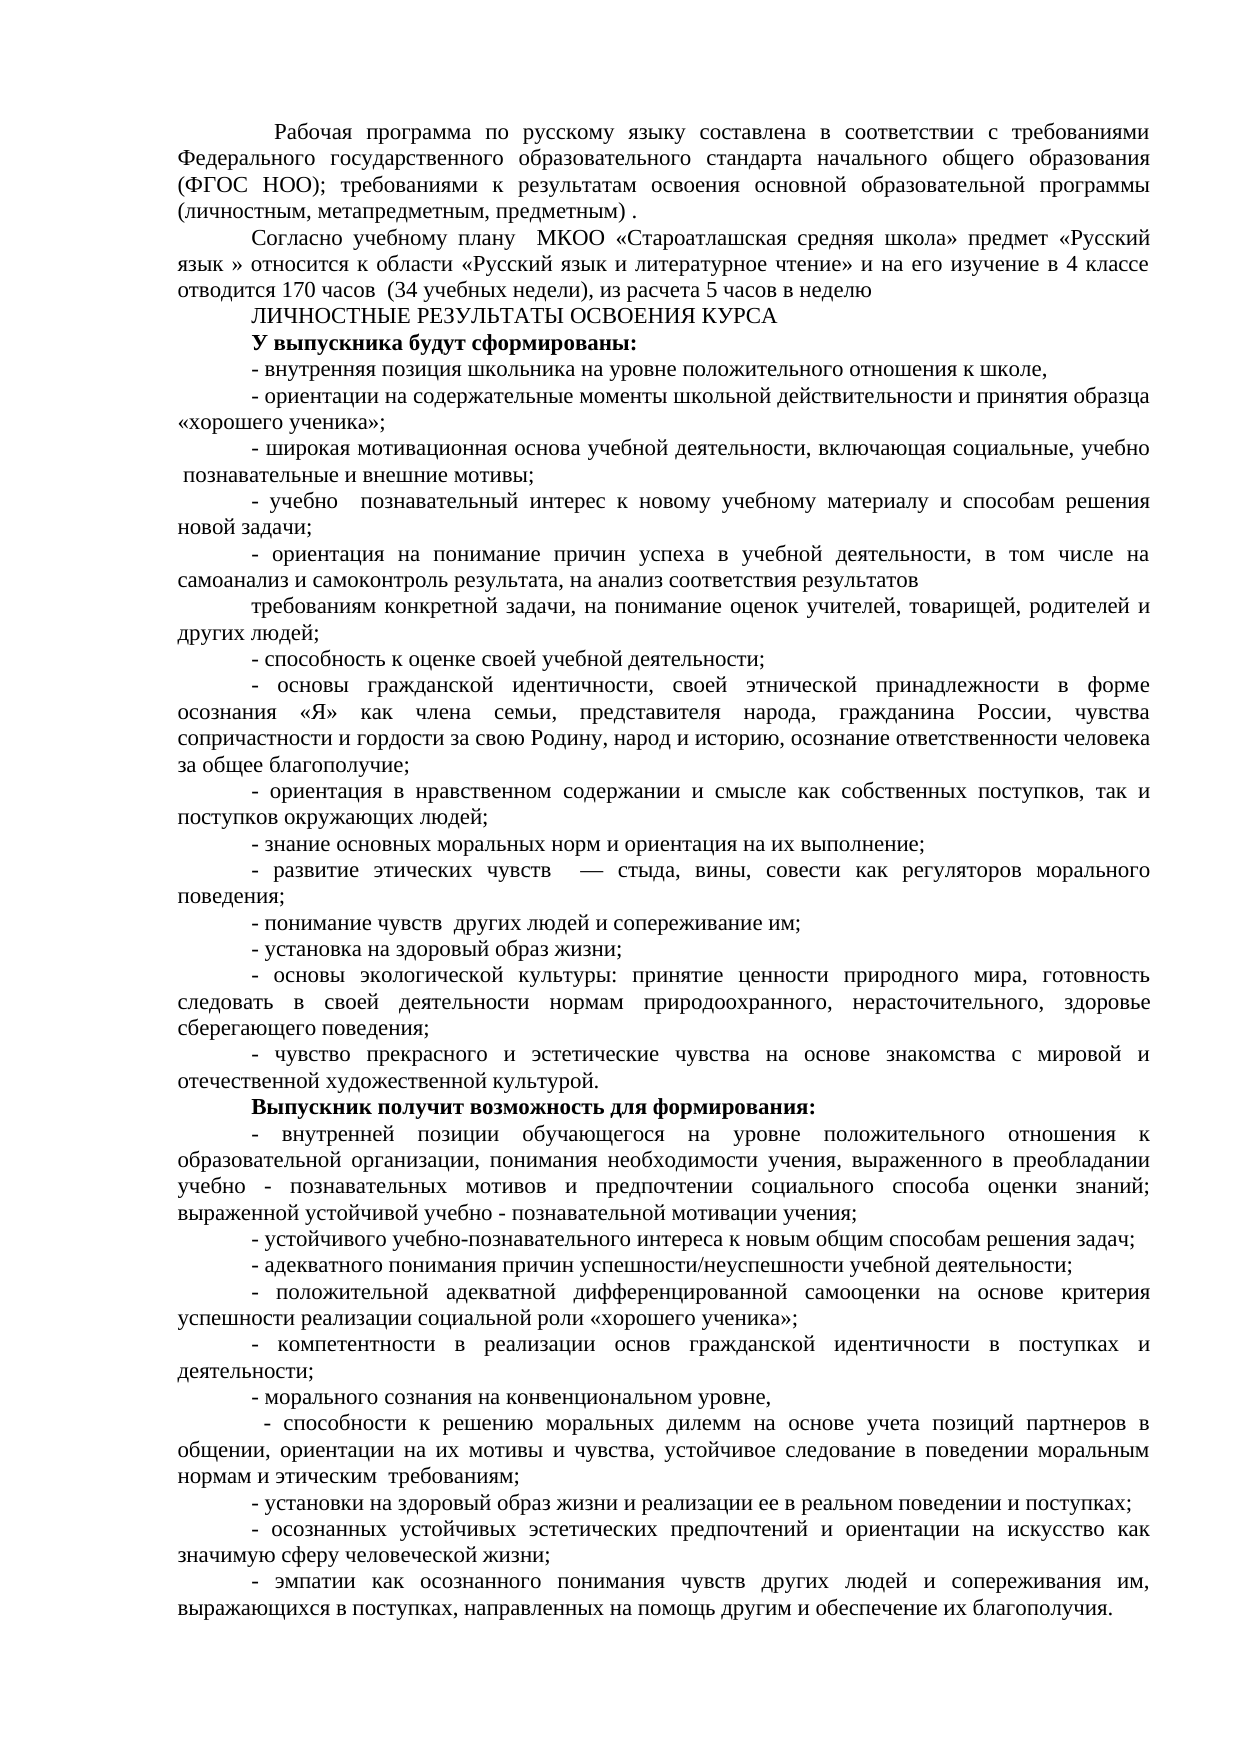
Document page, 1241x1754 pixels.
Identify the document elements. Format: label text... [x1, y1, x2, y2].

text - основы экологической культуры: принятие ценности природного мира, готовность следовать в своей деятельности нормам природоохранного, нерасточительного, здоровье сберегающего поведения; [177, 961, 1152, 1041]
text - широкая мотивационная основа учебной деятельности, включающая социальные, учебно ­ познавательные и внешние мотивы; [177, 434, 1152, 487]
text - способности к решению моральных дилемм на основе учета позиций партнеров в общении, ориентации на их мотивы и чувства, устойчивое следование в поведении моральным нормам и этическим требованиям; [177, 1409, 1152, 1488]
text ЛИЧНОСТНЫЕ РЕЗУЛЬТАТЫ ОСВОЕНИЯ КУРСА [177, 303, 1152, 329]
text - знание основных моральных норм и ориентация на их выполнение; [177, 830, 1152, 856]
text - морального сознания на конвенциональном уровне, [177, 1383, 1152, 1409]
text - ориентация в нравственном содержании и смысле как собственных поступков, так и поступков окружающих людей; [177, 777, 1152, 830]
text У выпускника будут сформированы: [177, 329, 1152, 355]
text - эмпатии как осознанного понимания чувств других людей и сопереживания им, выражающихся в поступках, направленных на помощь другим и обеспечение их благополучия. [177, 1568, 1152, 1620]
text - чувство прекрасного и эстетические чувства на основе знакомства с мировой и отечественной художественной культурой. [177, 1041, 1152, 1093]
text - устойчивого учебно-познавательного интереса к новым общим способам решения задач; [177, 1225, 1152, 1251]
text - развитие этических чувств — стыда, вины, совести как регуляторов морального поведения; [177, 856, 1152, 909]
text требованиям конкретной задачи, на понимание оценок учителей, товарищей, родителей и других людей; [177, 592, 1152, 645]
text - ориентации на содержательные моменты школьной действительности и принятия образца «хорошего ученика»; [177, 382, 1152, 434]
text - способность к оценке своей учебной деятельности; [177, 645, 1152, 672]
text - основы гражданской идентичности, своей этнической принадлежности в форме осознания «Я» как члена семьи, представителя народа, гражданина России, чувства сопричастности и гордости за свою Родину, народ и историю, осознание ответственности человека за общее благополучие; [177, 672, 1152, 777]
text Выпускник получит возможность для формирования: [177, 1093, 1152, 1119]
text - учебно ­ познавательный интерес к новому учебному материалу и способам решения новой задачи; [177, 487, 1152, 540]
text - адекватного понимания причин успешности/неуспешности учебной деятельности; [177, 1251, 1152, 1278]
text - установка на здоровый образ жизни; [177, 935, 1152, 961]
text - установки на здоровый образ жизни и реализации ее в реальном поведении и поступках; [177, 1488, 1152, 1515]
text - компетентности в реализации основ гражданской идентичности в поступках и деятельности; [177, 1330, 1152, 1383]
text Рабочая программа по русскому языку составлена в соответствии с требованиями Федерального государственного образовательного стандарта начального общего образования (ФГОС НОО); требованиями к результатам освоения основной образовательной программы (личностным, метапредметным, предметным) . [177, 118, 1152, 223]
text - положительной адекватной дифференцированной самооценки на основе критерия успешности реализации социальной роли «хорошего ученика»; [177, 1278, 1152, 1330]
text - осознанных устойчивых эстетических предпочтений и ориентации на искусство как значимую сферу человеческой жизни; [177, 1515, 1152, 1568]
text - понимание чувств других людей и сопереживание им; [177, 909, 1152, 935]
text - внутренней позиции обучающегося на уровне положительного отношения к образовательной организации, понимания необходимости учения, выраженного в преобладании учебно - познавательных мотивов и предпочтении социального способа оценки знаний; выраженной устойчивой учебно - познавательной мотивации учения; [177, 1119, 1152, 1225]
text - ориентация на понимание причин успеха в учебной деятельности, в том числе на самоанализ и самоконтроль результата, на анализ соответствия результатов [177, 540, 1152, 592]
text - внутренняя позиция школьника на уровне положительного отношения к школе, [177, 355, 1152, 382]
text Согласно учебному плану МКОО «Староатлашская средняя школа» предмет «Русский язык » относится к области «Русский язык и литературное чтение» и на его изучение в 4 классе отводится 170 часов (34 учебных недели), из расчета 5 часов в неделю [177, 223, 1152, 303]
